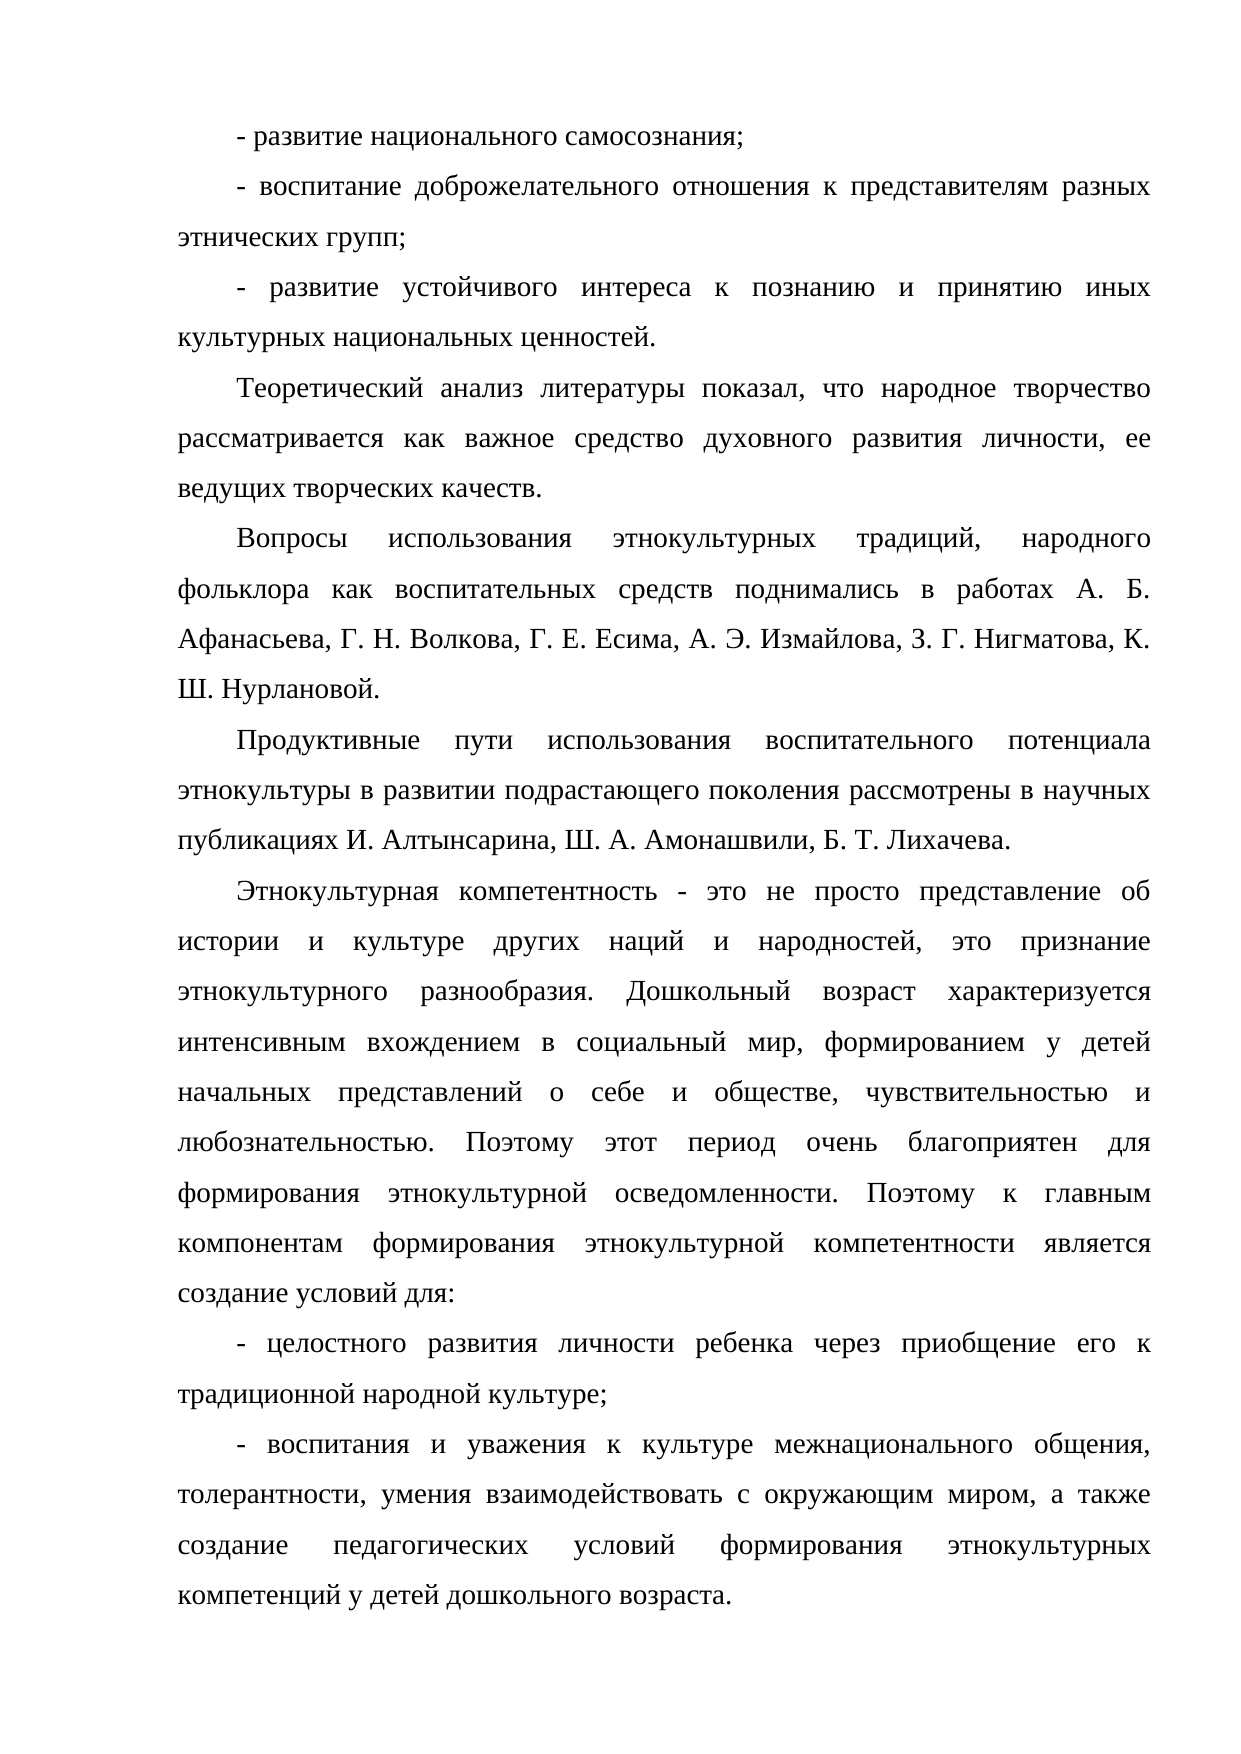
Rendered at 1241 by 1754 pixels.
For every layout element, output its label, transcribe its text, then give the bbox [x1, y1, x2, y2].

text - развитие национального самосознания; [177, 118, 1152, 152]
text - воспитания и уважения к культуре межнационального общения, толерантности, умения взаимодействовать с окружающим миром, а также создание педагогических условий формирования этнокультурных компетенций у детей дошкольного возраста. [177, 1426, 1152, 1611]
text Теоретический анализ литературы показал, что народное творчество рассматривается как важное средство духовного развития личности, ее ведущих творческих качеств. [177, 370, 1152, 504]
text - воспитание доброжелательного отношения к представителям разных этнических групп; [177, 168, 1152, 252]
text - развитие устойчивого интереса к познанию и принятию иных культурных национальных ценностей. [177, 269, 1152, 353]
text - целостного развития личности ребенка через приобщение его к традиционной народной культуре; [177, 1326, 1152, 1409]
text Этнокультурная компетентность - это не просто представление об истории и культуре других наций и народностей, это признание этнокультурного разнообразия. Дошкольный возраст характеризуется интенсивным вхождением в социальный мир, формированием у детей начальных представлений о себе и обществе, чувствительностью и любознательностью. Поэтому этот период очень благоприятен для формирования этнокультурной осведомленности. Поэтому к главным компонентам формирования этнокультурной компетентности является создание условий для: [177, 873, 1152, 1309]
text Продуктивные пути использования воспитательного потенциала этнокультуры в развитии подрастающего поколения рассмотрены в научных публикациях И. Алтынсарина, Ш. А. Амонашвили, Б. Т. Лихачева. [177, 722, 1152, 856]
text Вопросы использования этнокультурных традиций, народного фольклора как воспитательных средств поднимались в работах А. Б. Афанасьева, Г. Н. Волкова, Г. Е. Есима, А. Э. Измайлова, З. Г. Нигматова, К. Ш. Нурлановой. [177, 521, 1152, 705]
